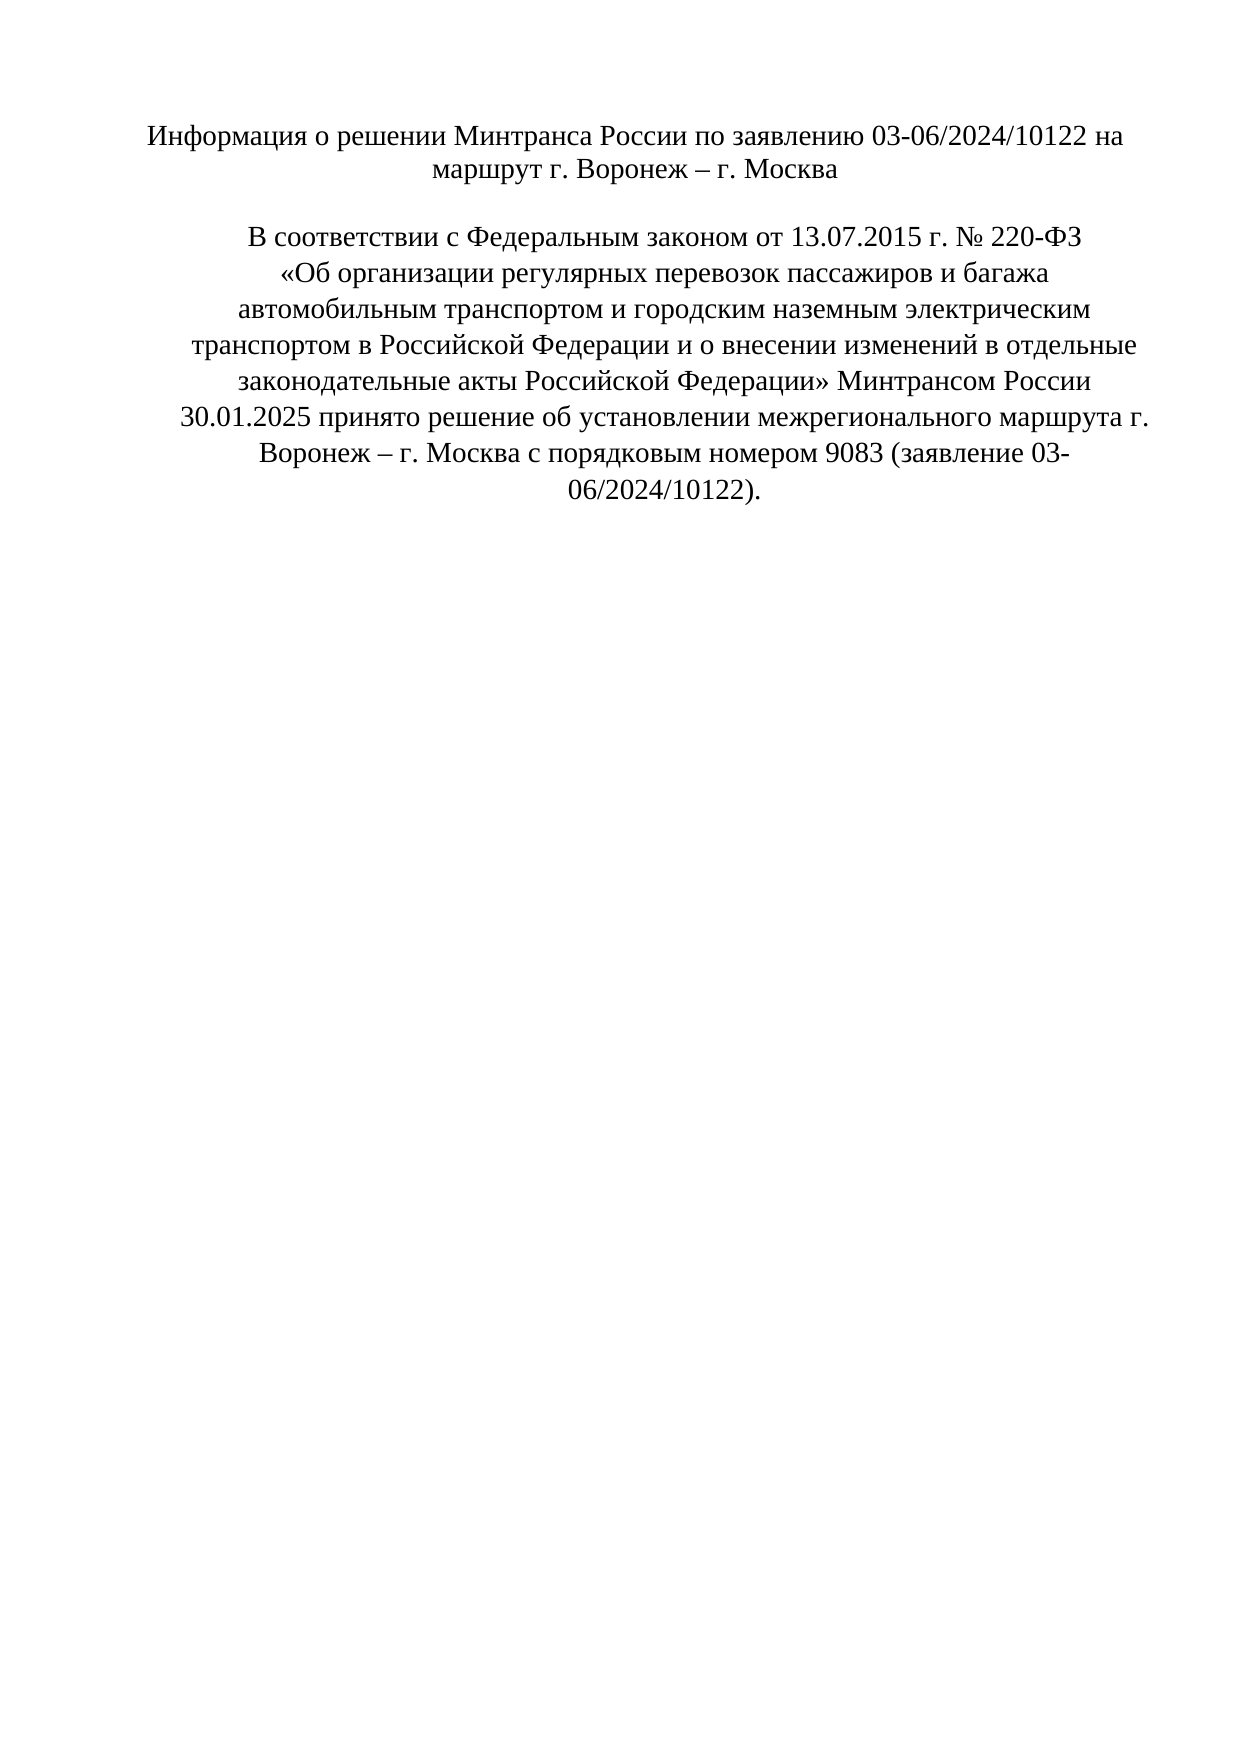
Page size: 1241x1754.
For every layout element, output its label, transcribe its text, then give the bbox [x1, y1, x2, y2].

text Информация о решении Минтранса России по заявлению 03-06/2024/10122 на маршрут г. Воронеж – г. Москва [118, 118, 1152, 185]
text В соответствии с Федеральным законом от 13.07.2015 г. № 220-ФЗ «Об организации регулярных перевозок пассажиров и багажа автомобильным транспортом и городским наземным электрическим транспортом в Российской Федерации и о внесении изменений в отдельные законодательные акты Российской Федерации» Минтрансом России 30.01.2025 принято решение об установлении межрегионального маршрута г. Воронеж – г. Москва с порядковым номером 9083 (заявление 03-06/2024/10122). [177, 219, 1152, 505]
